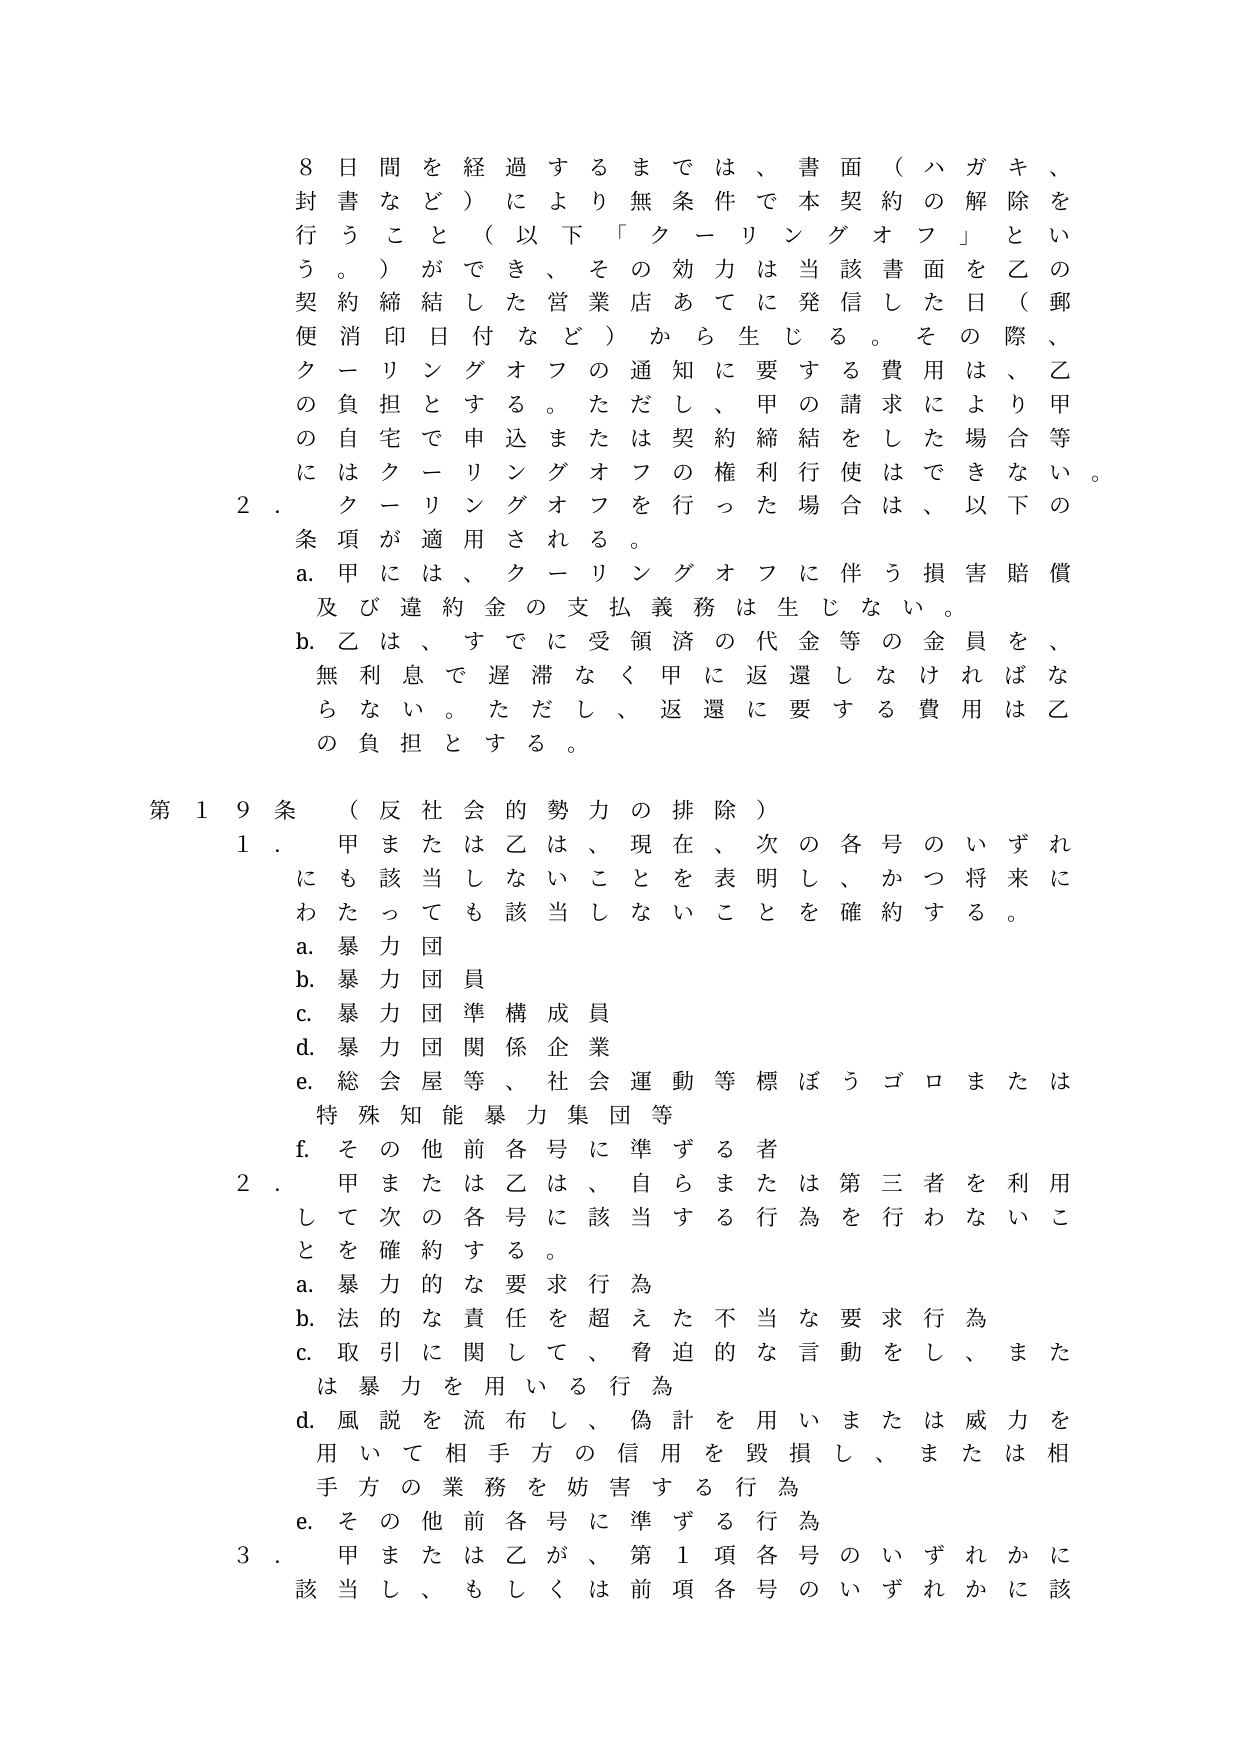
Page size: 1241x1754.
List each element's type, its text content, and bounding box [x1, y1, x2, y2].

list クーリングオフを行った場合は、以下の条項が適用される。 [232, 488, 1091, 555]
list その他前各号に準ずる行為 [279, 1503, 1091, 1537]
list 甲には、クーリングオフに伴う損害賠償及び違約金の支払義務は生じない。 [279, 555, 1091, 623]
list 暴力的な要求行為 [279, 1266, 1091, 1300]
list 乙は、すでに受領済の代金等の金員を、無利息で遅滞なく甲に返還しなければならない。ただし、返還に要する費用は乙の負担とする。 [279, 623, 1091, 792]
list 暴力団関係企業 [279, 1029, 1091, 1063]
list 風説を流布し、偽計を用いまたは威力を用いて相手方の信用を毀損し、または相手方の業務を妨害する行為 [279, 1402, 1091, 1503]
list 法的な責任を超えた不当な要求行為 [279, 1300, 1091, 1334]
list 総会屋等、社会運動等標ぼうゴロまたは特殊知能暴力集団等 [279, 1063, 1091, 1131]
list 暴力団 [279, 928, 1091, 962]
list 甲または乙は、自らまたは第三者を利用して次の各号に該当する行為を行わないことを確約する。 [232, 1165, 1091, 1266]
list 暴力団員 [279, 962, 1091, 995]
list その他前各号に準ずる者 [279, 1131, 1091, 1165]
list 甲または乙は、現在、次の各号のいずれにも該当しないことを表明し、かつ将来にわたっても該当しないことを確約する。 [232, 826, 1091, 928]
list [232, 1537, 1091, 1605]
list （反社会的勢力の排除） [149, 792, 1091, 826]
list 暴力団準構成員 [279, 995, 1091, 1029]
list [232, 149, 1091, 488]
list 取引に関して、脅迫的な言動をし、または暴力を用いる行為 [279, 1334, 1091, 1402]
